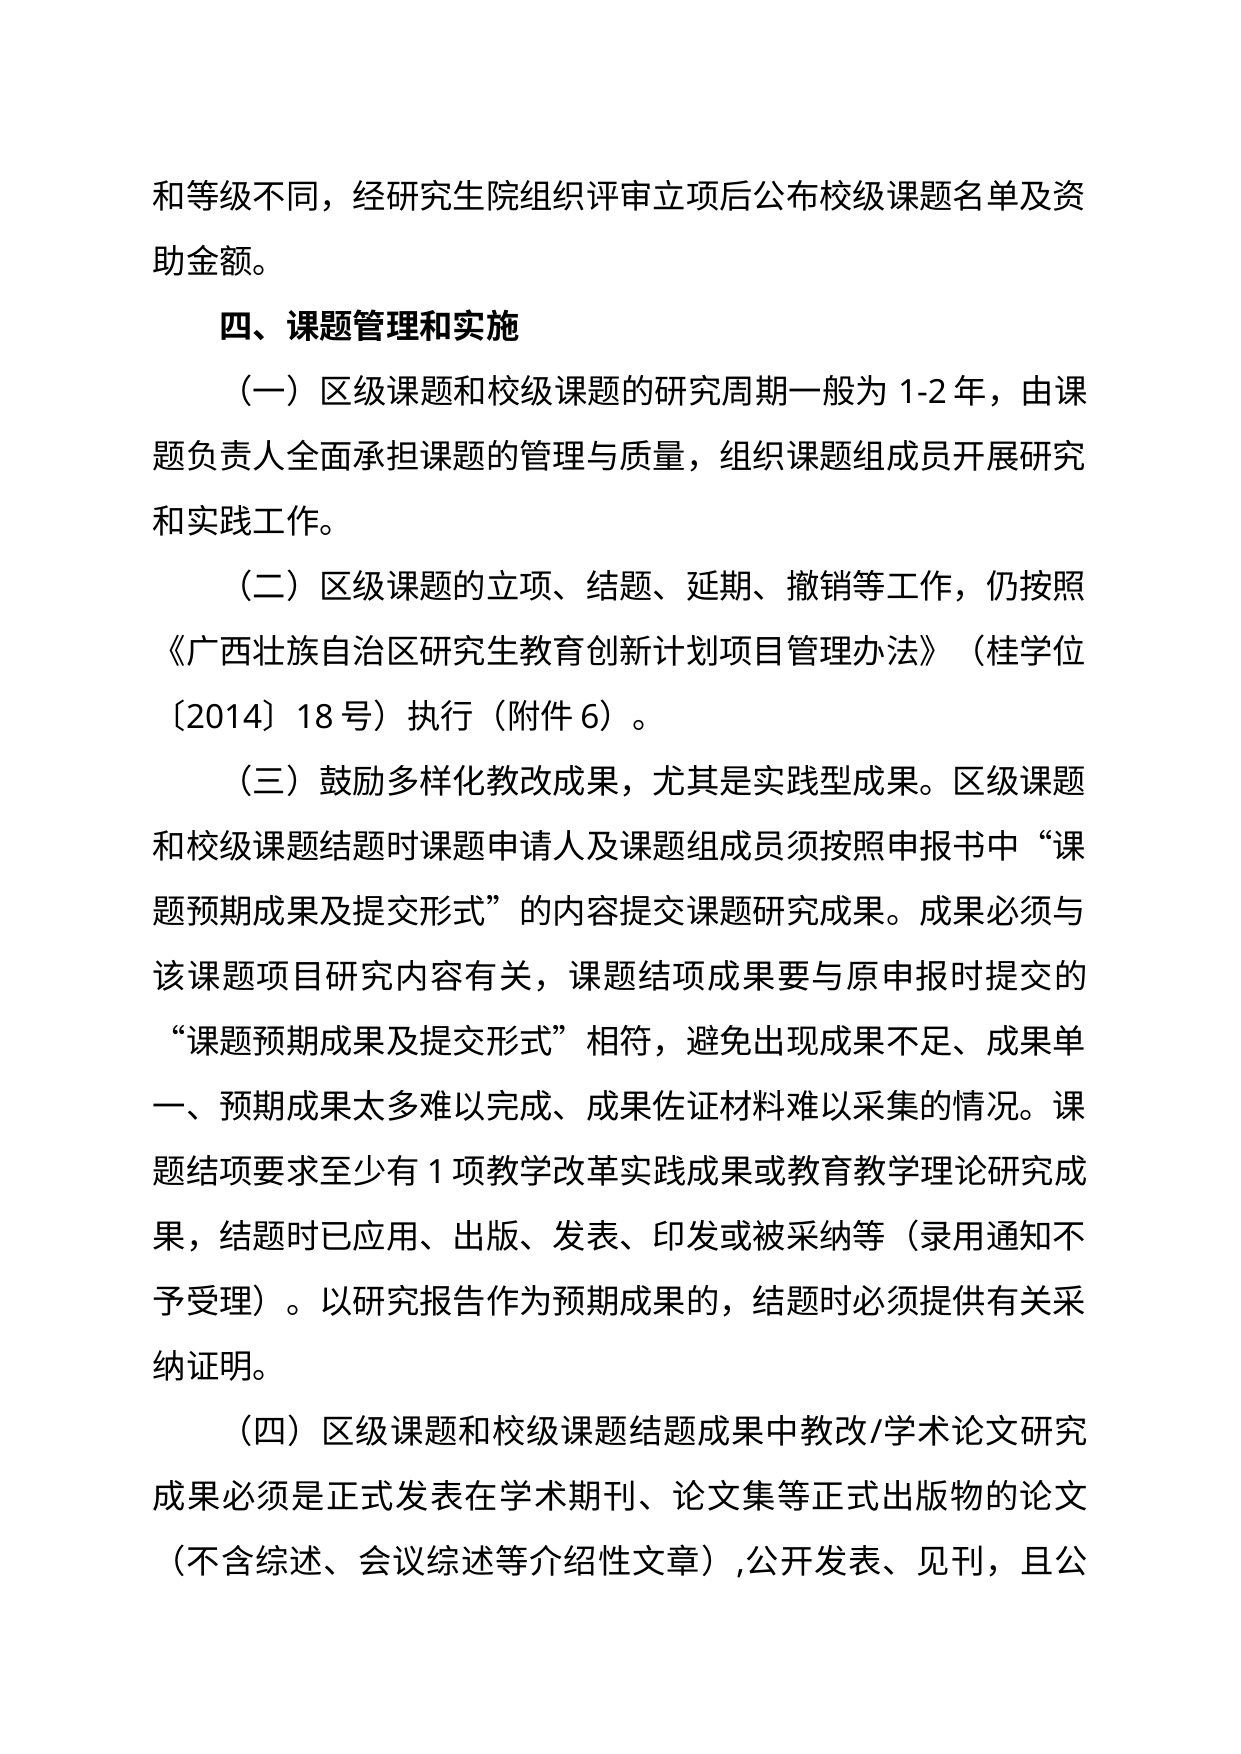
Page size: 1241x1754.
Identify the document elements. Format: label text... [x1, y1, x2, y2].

text （一）区级课题和校级课题的研究周期一般为1-2年，由课题负责人全面承担课题的管理与质量，组织课题组成员开展研究和实践工作。 [152, 357, 1088, 552]
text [152, 162, 1088, 292]
text 四、课题管理和实施 [152, 292, 1088, 357]
text （三）鼓励多样化教改成果，尤其是实践型成果。区级课题和校级课题结题时课题申请人及课题组成员须按照申报书中“课题预期成果及提交形式”的内容提交课题研究成果。成果必须与该课题项目研究内容有关，课题结项成果要与原申报时提交的“课题预期成果及提交形式”相符，避免出现成果不足、成果单一、预期成果太多难以完成、成果佐证材料难以采集的情况。课题结项要求至少有1项教学改革实践成果或教育教学理论研究成果，结题时已应用、出版、发表、印发或被采纳等（录用通知不予受理）。以研究报告作为预期成果的，结题时必须提供有关采纳证明。 [152, 747, 1088, 1397]
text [152, 1397, 1088, 1592]
text （二）区级课题的立项、结题、延期、撤销等工作，仍按照《广西壮族自治区研究生教育创新计划项目管理办法》（桂学位〔2014〕18号）执行（附件6）。 [152, 552, 1088, 747]
